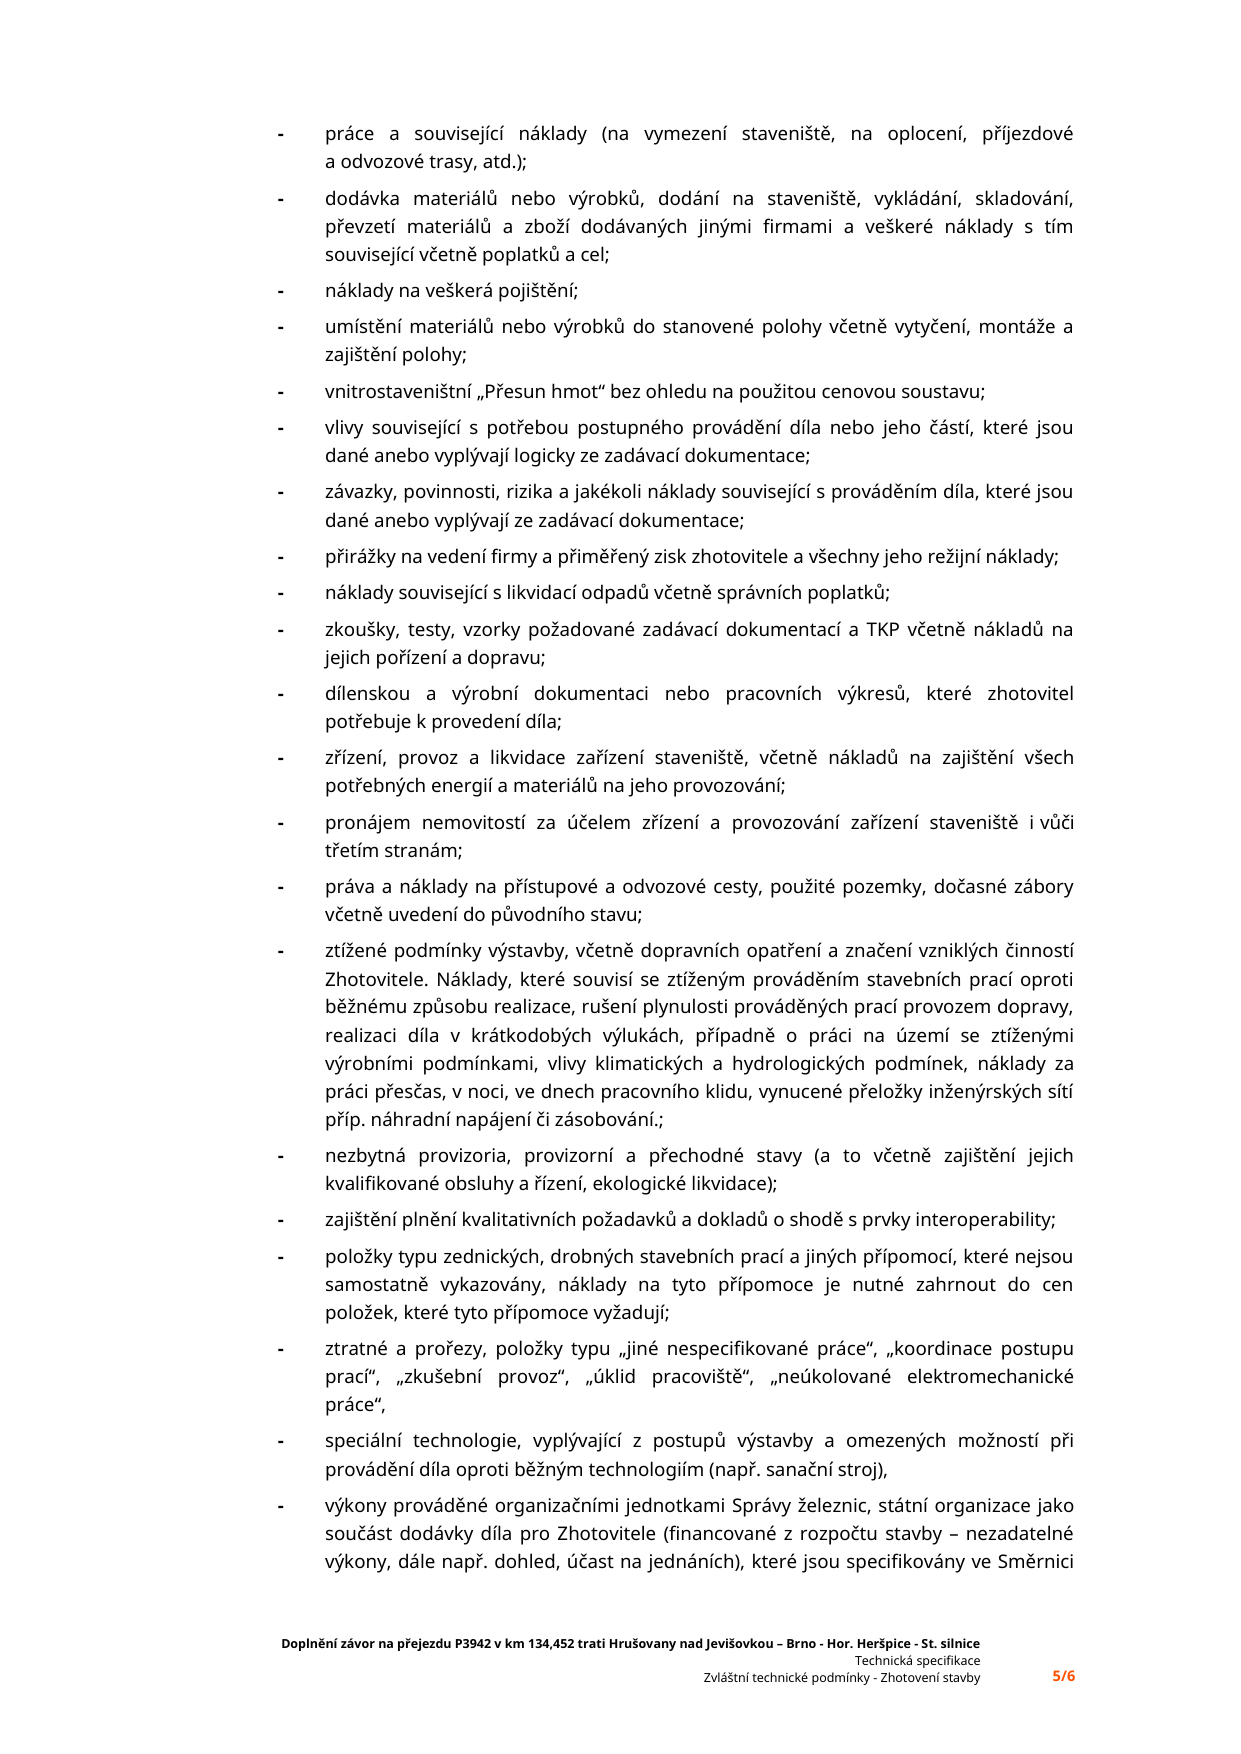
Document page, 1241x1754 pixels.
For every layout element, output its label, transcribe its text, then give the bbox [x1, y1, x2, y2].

text zajištění plnění kvalitativních požadavků a dokladů o shodě s prvky interoperability; [278, 1207, 1075, 1232]
text náklady na veškerá pojištění; [278, 277, 1075, 303]
text závazky, povinnosti, rizika a jakékoli náklady související s prováděním díla, které jsou dané anebo vyplývají ze zadávací dokumentace; [278, 479, 1075, 532]
text dílenskou a výrobní dokumentaci nebo pracovních výkresů, které zhotovitel potřebuje k provedení díla; [278, 680, 1075, 734]
text náklady související s likvidací odpadů včetně správních poplatků; [278, 579, 1075, 605]
text ztížené podmínky výstavby, včetně dopravních opatření a značení vzniklých činností Zhotovitele. Náklady, které souvisí se ztíženým prováděním stavebních prací oproti běžnému způsobu realizace, rušení plynulosti prováděných prací provozem dopravy, realizaci díla v krátkodobých výlukách, případně o práci na území se ztíženými výrobními podmínkami, vlivy klimatických a hydrologických podmínek, náklady za práci přesčas, v noci, ve dnech pracovního klidu, vynucené přeložky inženýrských sítí příp. náhradní napájení či zásobování.; [278, 938, 1075, 1131]
text vnitrostaveništní „Přesun hmot“ bez ohledu na použitou cenovou soustavu; [278, 378, 1075, 404]
text ztratné a prořezy, položky typu „jiné nespecifikované práce“, „koordinace postupu prací“, „zkušební provoz“, „úklid pracoviště“, „neúkolované elektromechanické práce“, [278, 1335, 1075, 1417]
text položky typu zednických, drobných stavebních prací a jiných přípomocí, které nejsou samostatně vykazovány, náklady na tyto přípomoce je nutné zahrnout do cen položek, které tyto přípomoce vyžadují; [278, 1243, 1075, 1324]
text nezbytná provizoria, provizorní a přechodné stavy (a to včetně zajištění jejich kvalifikované obsluhy a řízení, ekologické likvidace); [278, 1142, 1075, 1196]
text zřízení, provoz a likvidace zařízení staveniště, včetně nákladů na zajištění všech potřebných energií a materiálů na jeho provozování; [278, 745, 1075, 798]
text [278, 1492, 1075, 1574]
text pronájem nemovitostí za účelem zřízení a provozování zařízení staveniště i vůči třetím stranám; [278, 809, 1075, 863]
text přirážky na vedení firmy a přiměřený zisk zhotovitele a všechny jeho režijní náklady; [278, 543, 1075, 569]
text umístění materiálů nebo výrobků do stanovené polohy včetně vytyčení, montáže a zajištění polohy; [278, 314, 1075, 367]
text vlivy související s potřebou postupného provádění díla nebo jeho částí, které jsou dané anebo vyplývají logicky ze zadávací dokumentace; [278, 414, 1075, 468]
text speciální technologie, vyplývající z postupů výstavby a omezených možností při provádění díla oproti běžným technologiím (např. sanační stroj), [278, 1428, 1075, 1481]
text zkoušky, testy, vzorky požadované zadávací dokumentací a TKP včetně nákladů na jejich pořízení a dopravu; [278, 616, 1075, 669]
text práce a související náklady (na vymezení staveniště, na oplocení, příjezdové a odvozové trasy, atd.); [278, 121, 1075, 174]
text práva a náklady na přístupové a odvozové cesty, použité pozemky, dočasné zábory včetně uvedení do původního stavu; [278, 873, 1075, 927]
text dodávka materiálů nebo výrobků, dodání na staveniště, vykládání, skladování, převzetí materiálů a zboží dodávaných jinými firmami a veškeré náklady s tím související včetně poplatků a cel; [278, 185, 1075, 267]
